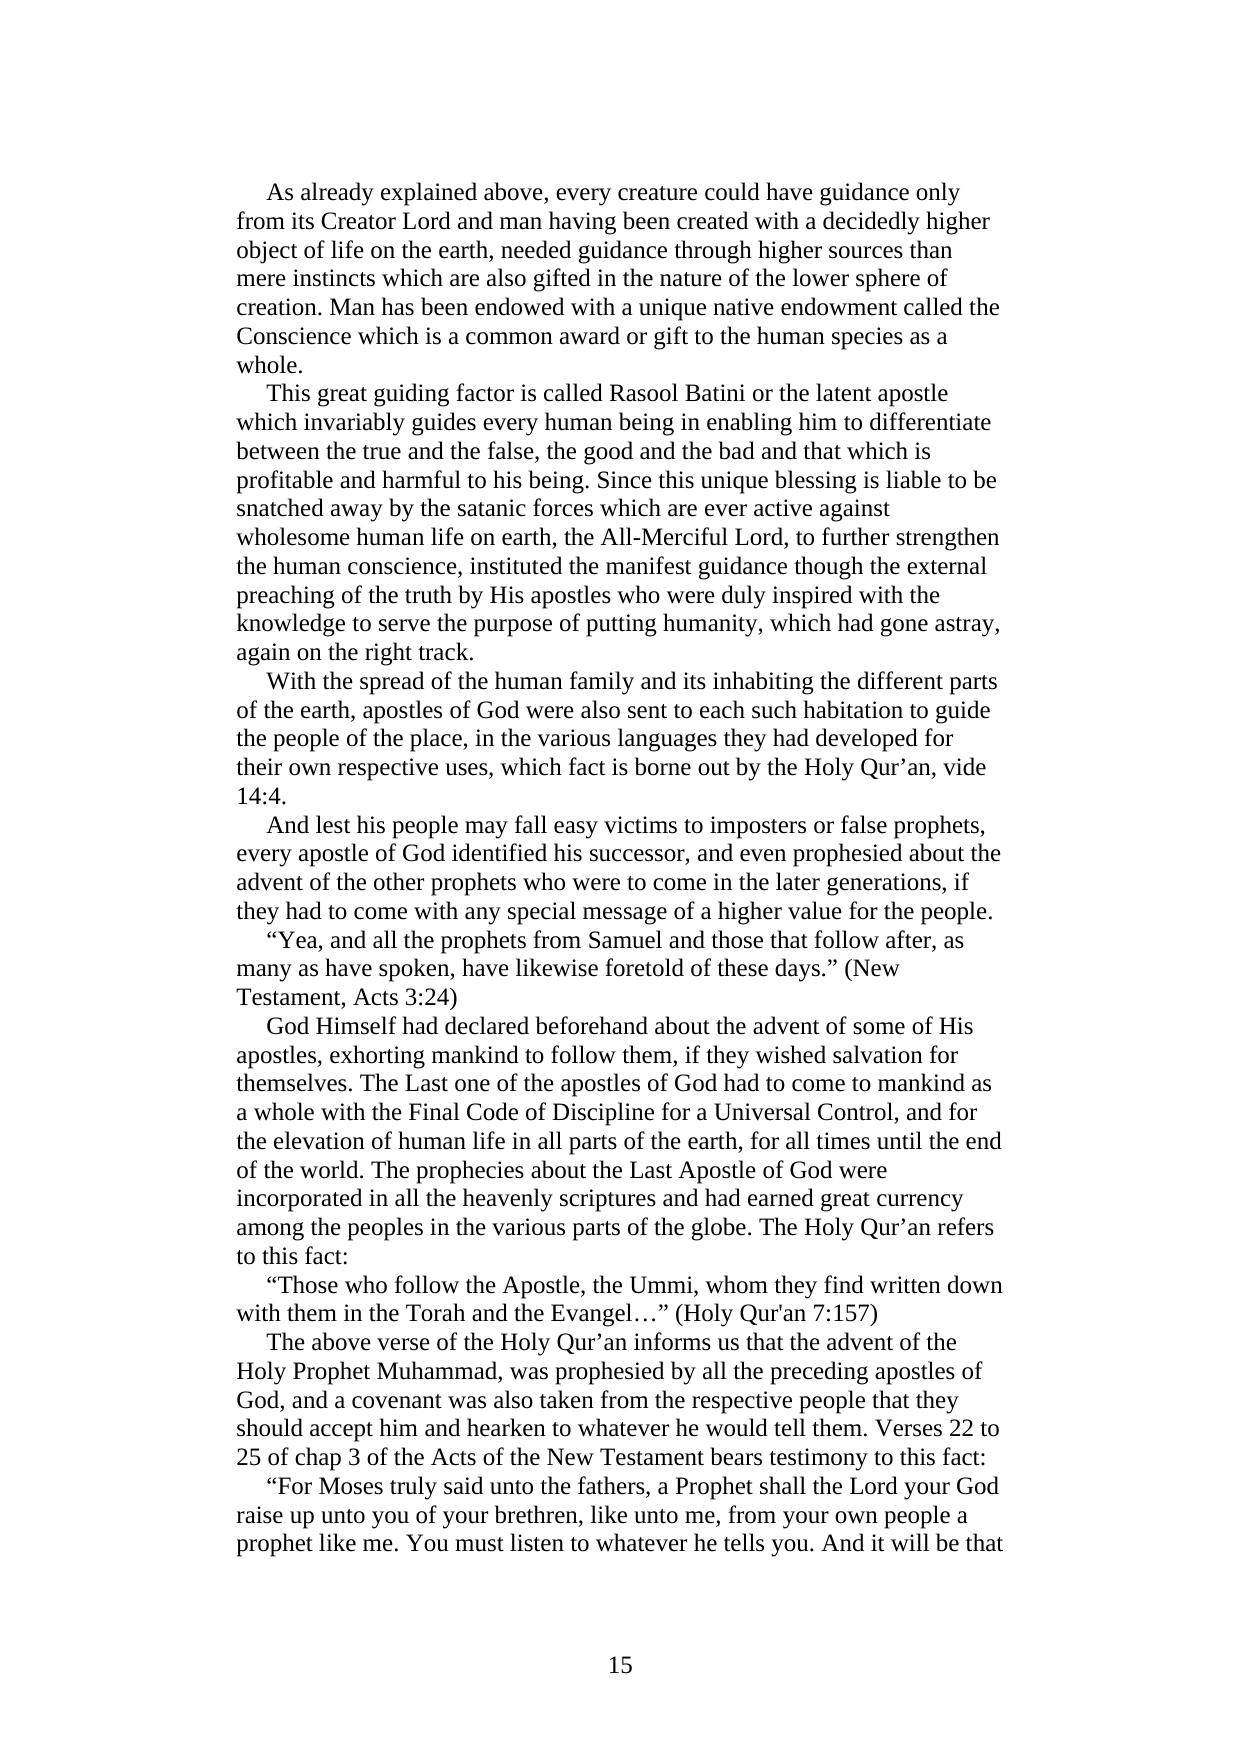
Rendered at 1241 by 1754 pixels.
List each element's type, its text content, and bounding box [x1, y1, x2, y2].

text As already explained above, every creature could have guidance only from its Creator Lord and man having been created with a decidedly higher object of life on the earth, needed guidance through higher sources than mere instincts which are also gifted in the nature of the lower sphere of creation. Man has been endowed with a unique native endowment called the Conscience which is a common award or gift to the human species as a whole. [236, 177, 1004, 378]
text And lest his people may fall easy victims to imposters or false prophets, every apostle of God identified his successor, and even prophesied about the advent of the other prophets who were to come in the later generations, if they had to come with any special message of a higher value for the people. [236, 810, 1004, 925]
text “Those who follow the Apostle, the Ummi, whom they find written down with them in the Torah and the Evangel…” (Holy Qur'an 7:157) [236, 1270, 1004, 1327]
text God Himself had declared beforehand about the advent of some of His apostles, exhorting mankind to follow them, if they wished salvation for themselves. The Last one of the apostles of God had to come to mankind as a whole with the Final Code of Discipline for a Universal Control, and for the elevation of human life in all parts of the earth, for all times until the end of the world. The prophecies about the Last Apostle of God were incorporated in all the heavenly scriptures and had earned great currency among the peoples in the various parts of the globe. The Holy Qur’an refers to this fact: [236, 1011, 1004, 1270]
text This great guiding factor is called Rasool Batini or the latent apostle which invariably guides every human being in enabling him to differentiate between the true and the false, the good and the bad and that which is profitable and harmful to his being. Since this unique blessing is liable to be snatched away by the satanic forces which are ever active against wholesome human life on earth, the All-Merciful Lord, to further strengthen the human conscience, instituted the manifest guidance though the external preaching of the truth by His apostles who were duly inspired with the knowledge to serve the purpose of putting humanity, which had gone astray, again on the right track. [236, 378, 1004, 666]
text With the spread of the human family and its inhabiting the different parts of the earth, apostles of God were also sent to each such habitation to guide the people of the place, in the various languages they had developed for their own respective uses, which fact is borne out by the Holy Qur’an, vide 14:4. [236, 666, 1004, 810]
text “Yea, and all the prophets from Samuel and those that follow after, as many as have spoken, have likewise foretold of these days.” (New Testament, Acts 3:24) [236, 925, 1004, 1011]
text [236, 1471, 1004, 1557]
text The above verse of the Holy Qur’an informs us that the advent of the Holy Prophet Muhammad, was prophesied by all the preceding apostles of God, and a covenant was also taken from the respective people that they should accept him and hearken to whatever he would tell them. Verses 22 to 25 of chap 3 of the Acts of the New Testament bears testimony to this fact: [236, 1327, 1004, 1471]
